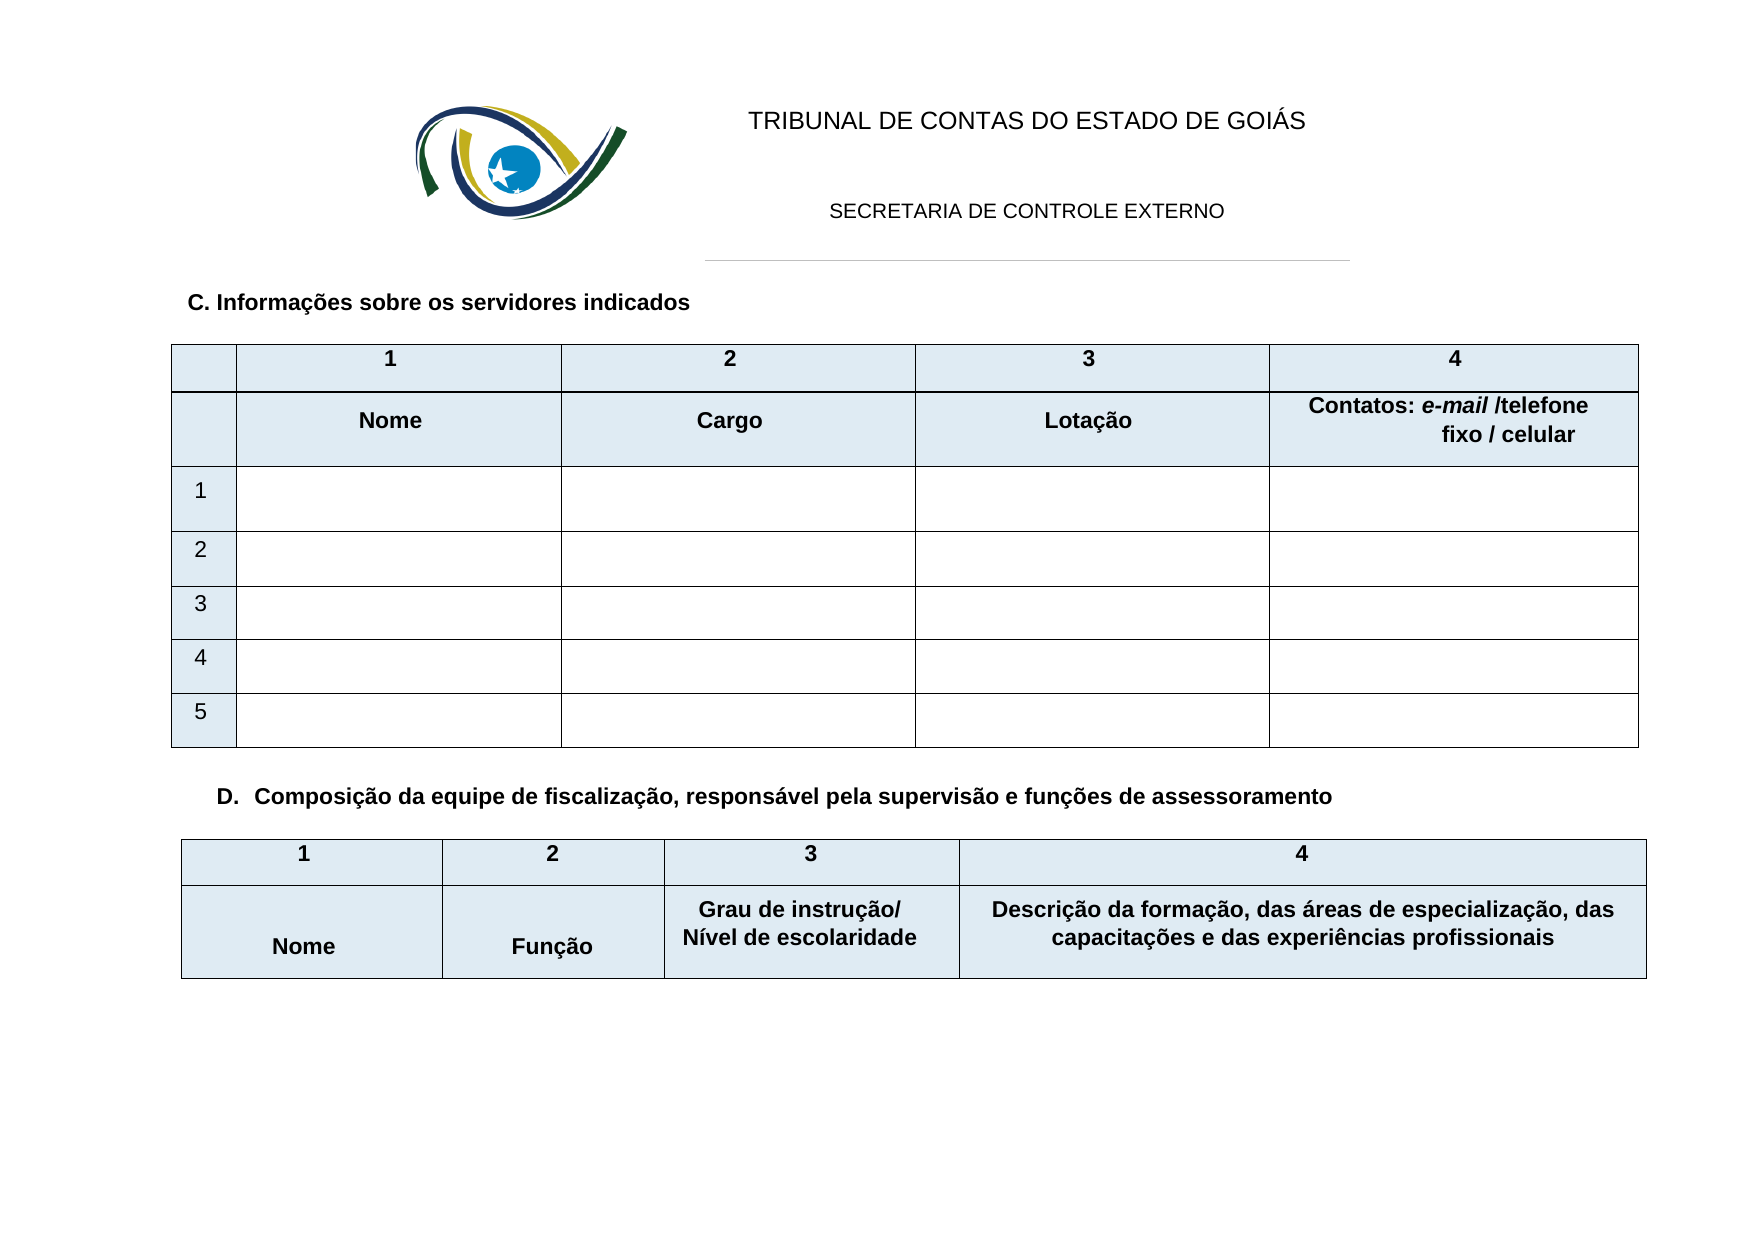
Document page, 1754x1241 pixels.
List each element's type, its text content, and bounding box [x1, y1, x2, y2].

table_cell [1270, 640, 1638, 693]
table_cell Lotação [916, 393, 1269, 466]
table_cell [562, 532, 915, 586]
table_cell Nome [237, 393, 561, 466]
table_cell Descrição da formação, das áreas de especialização, das capacitações e das experiências profissionais [960, 886, 1646, 978]
table_cell [1270, 532, 1638, 586]
table_cell Grau de instrução/ Nível de escolaridade [665, 886, 959, 978]
table_cell [916, 587, 1269, 639]
table_cell [916, 467, 1269, 531]
list Composição da equipe de fiscalização, responsável pela supervisão e funções de assessoramento [216, 783, 1606, 809]
table_header 2 [562, 345, 915, 391]
table_header [172, 345, 236, 391]
table_cell Nome [182, 886, 442, 978]
table_cell [562, 640, 915, 693]
table_cell [1270, 587, 1638, 639]
table_cell [172, 393, 236, 466]
table_cell [237, 694, 561, 747]
table_cell 2 [172, 532, 236, 586]
table_header 2 [443, 840, 664, 885]
table_header 4 [960, 840, 1646, 885]
table_header 3 [916, 345, 1269, 391]
table_cell 3 [172, 587, 236, 639]
table_cell Cargo [562, 393, 915, 466]
table_cell [916, 694, 1269, 747]
table_cell 1 [172, 467, 236, 531]
table_cell [237, 587, 561, 639]
table_header 4 [1270, 345, 1638, 391]
table_header 3 [665, 840, 959, 885]
table_cell [562, 467, 915, 531]
picture [415, 106, 629, 222]
table_cell 5 [172, 694, 236, 747]
table_cell [237, 467, 561, 531]
text C. Informações sobre os servidores indicados [148, 289, 690, 316]
table_cell [1270, 694, 1638, 747]
table_cell [562, 587, 915, 639]
table_header 1 [182, 840, 442, 885]
table_cell [916, 640, 1269, 693]
table_cell [237, 640, 561, 693]
table_cell [562, 694, 915, 747]
table_cell [1270, 467, 1638, 531]
table_cell Contatos: e-mail /telefone fixo / celular [1270, 393, 1638, 466]
table_cell [237, 532, 561, 586]
table_cell 4 [172, 640, 236, 693]
table_cell Função [443, 886, 664, 978]
table_cell [916, 532, 1269, 586]
table_header 1 [237, 345, 561, 391]
